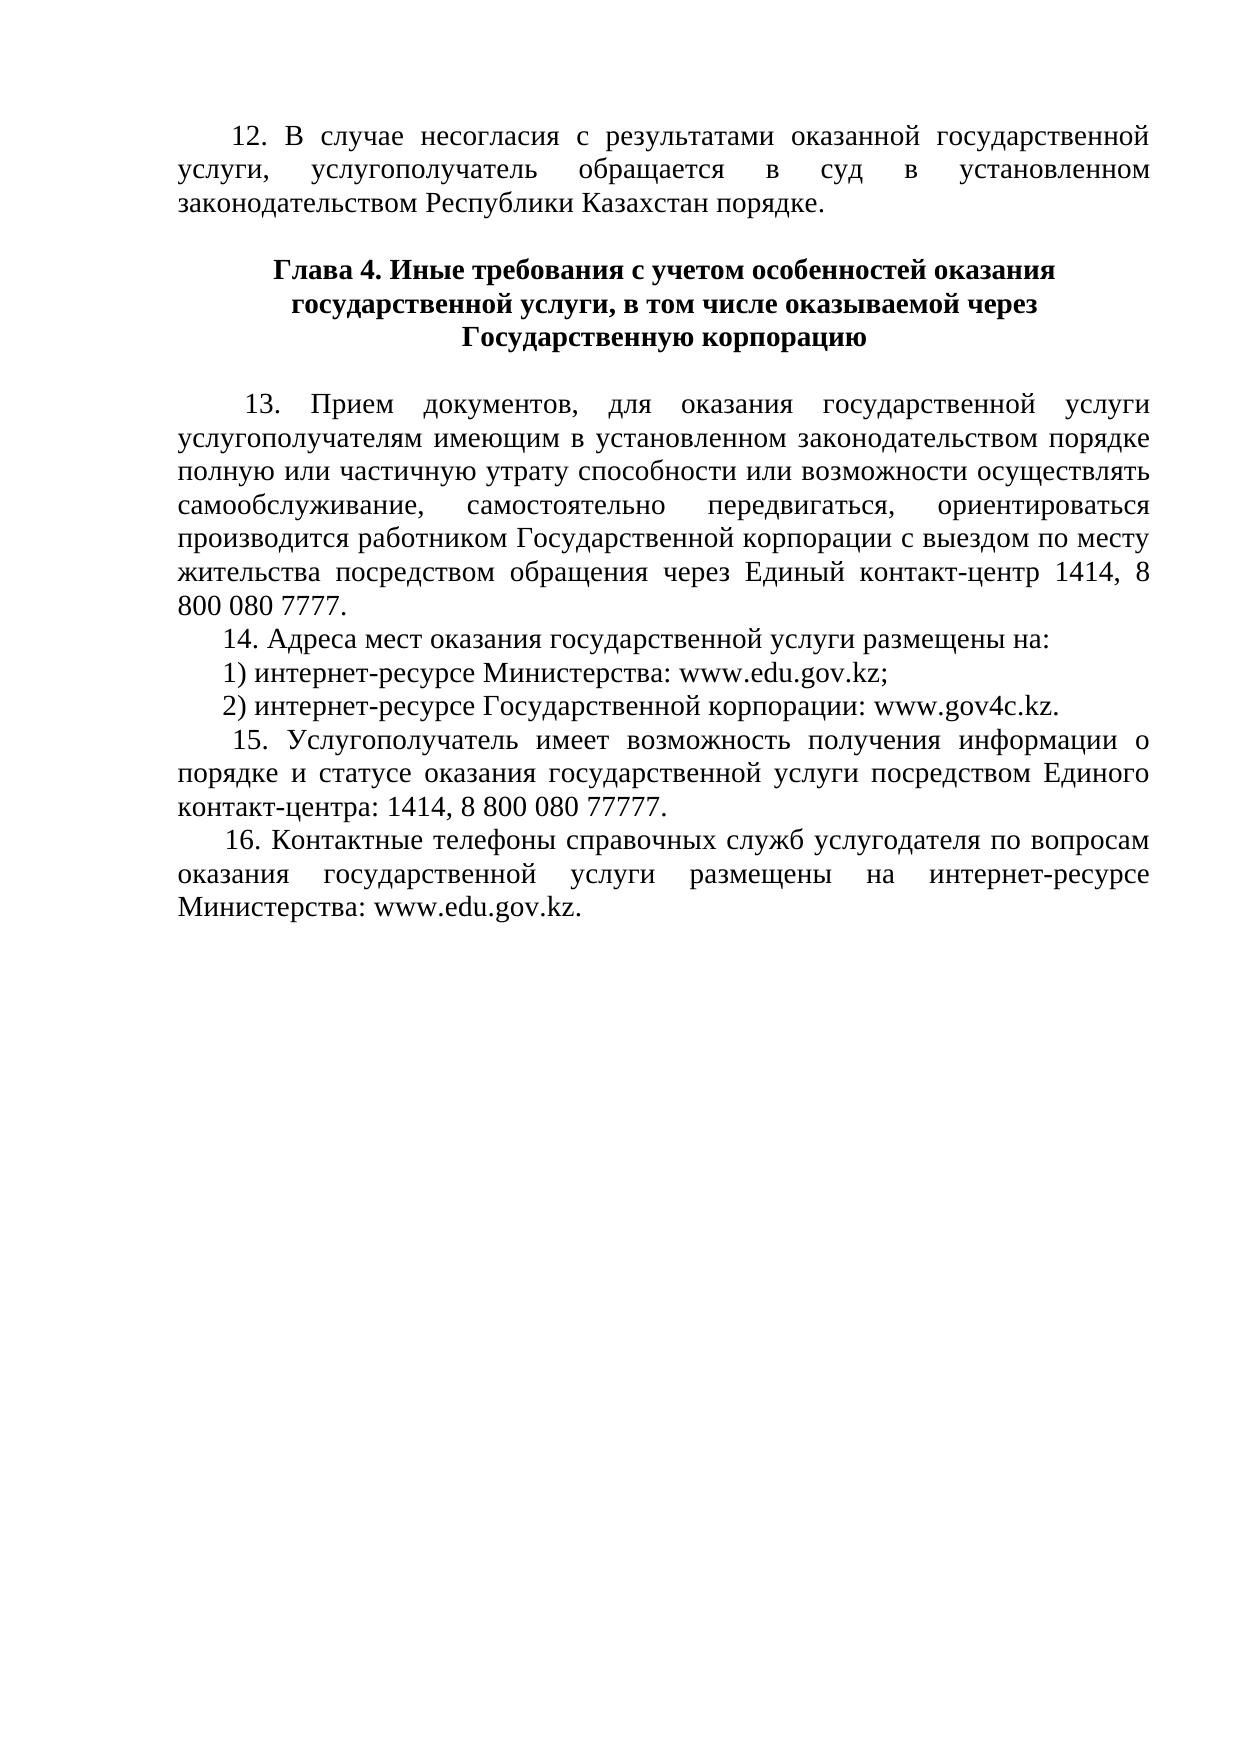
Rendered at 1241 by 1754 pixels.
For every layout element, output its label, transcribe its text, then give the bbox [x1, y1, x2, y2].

text 2) интернет-ресурсе Государственной корпорации: www.gov4c.kz. [177, 688, 1152, 722]
text 15. Услугополучатель имеет возможность получения информации о порядке и статусе оказания государственной услуги посредством Единого контакт-центра: 1414, 8 800 080 77777. [177, 722, 1152, 822]
text 12. В случае несогласия с результатами оказанной государственной услуги, услугополучатель обращается в суд в установленном законодательством Республики Казахстан порядке. [177, 118, 1152, 219]
text 13. Прием документов, для оказания государственной услуги услугополучателям имеющим в установленном законодательством порядке полную или частичную утрату способности или возможности осуществлять самообслуживание, самостоятельно передвигаться, ориентироваться производится работником Государственной корпорации с выездом по месту жительства посредством обращения через Единый контакт-центр 1414, 8 800 080 7777. [177, 386, 1152, 621]
text 16. Контактные телефоны справочных служб услугодателя по вопросам оказания государственной услуги размещены на интернет-ресурсе Министерства: www.edu.gov.kz. [177, 822, 1152, 923]
text 1) интернет-ресурсе Министерства: www.edu.gov.kz; [177, 655, 1152, 688]
text Глава 4. Иные требования с учетом особенностей оказания государственной услуги, в том числе оказываемой через Государственную корпорацию [177, 252, 1152, 353]
text 14. Адреса мест оказания государственной услуги размещены на: [177, 621, 1152, 655]
